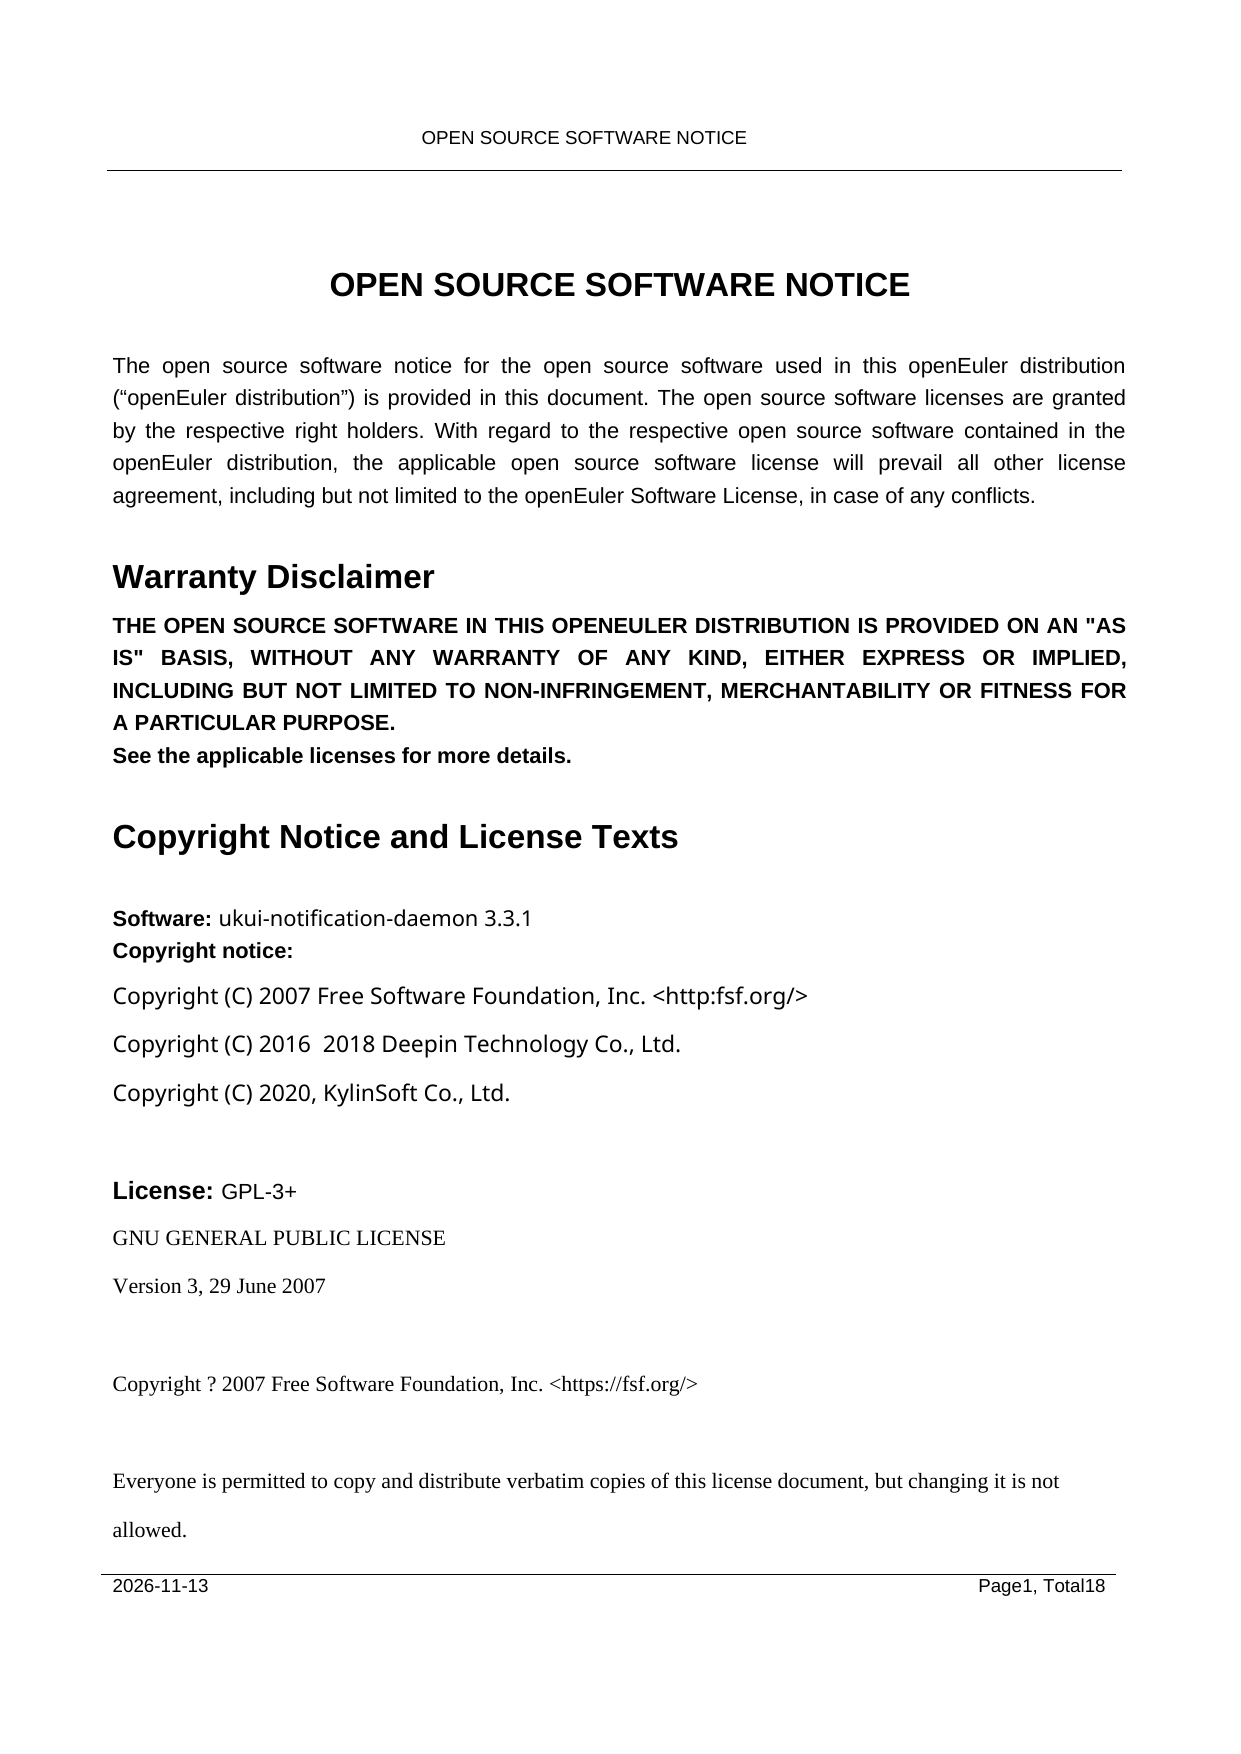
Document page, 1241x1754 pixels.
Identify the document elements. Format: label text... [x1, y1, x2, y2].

text Software: ukui-notification-daemon 3.3.1 [112, 901, 1128, 934]
text License: GPL-3+ [112, 1174, 1128, 1207]
text THE OPEN SOURCE SOFTWARE IN THIS OPENEULER DISTRIBUTION IS PROVIDED ON AN "AS IS" BASIS, WITHOUT ANY WARRANTY OF ANY KIND, EITHER EXPRESS OR IMPLIED, INCLUDING BUT NOT LIMITED TO NON-INFRINGEMENT, MERCHANTABILITY OR FITNESS FOR A PARTICULAR PURPOSE. See the applicable licenses for more details. [112, 609, 1128, 771]
text OPEN SOURCE SOFTWARE NOTICE [112, 251, 1128, 316]
text Warranty Disclaimer [112, 544, 1128, 609]
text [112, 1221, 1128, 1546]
text Copyright Notice and License Texts [112, 804, 1128, 869]
text The open source software notice for the open source software used in this openEuler distribution (“openEuler distribution”) is provided in this document. The open source software licenses are granted by the respective right holders. With regard to the respective open source software contained in the openEuler distribution, the applicable open source software license will prevail all other license agreement, including but not limited to the openEuler Software License, in case of any conflicts. [112, 349, 1128, 511]
text Copyright (C) 2007 Free Software Foundation, Inc. <http:fsf.org/> Copyright (C) 2016 2018 Deepin Technology Co., Ltd. Copyright (C) 2020, KylinSoft Co., Ltd. [112, 979, 1128, 1158]
text Copyright notice: [112, 934, 1128, 966]
